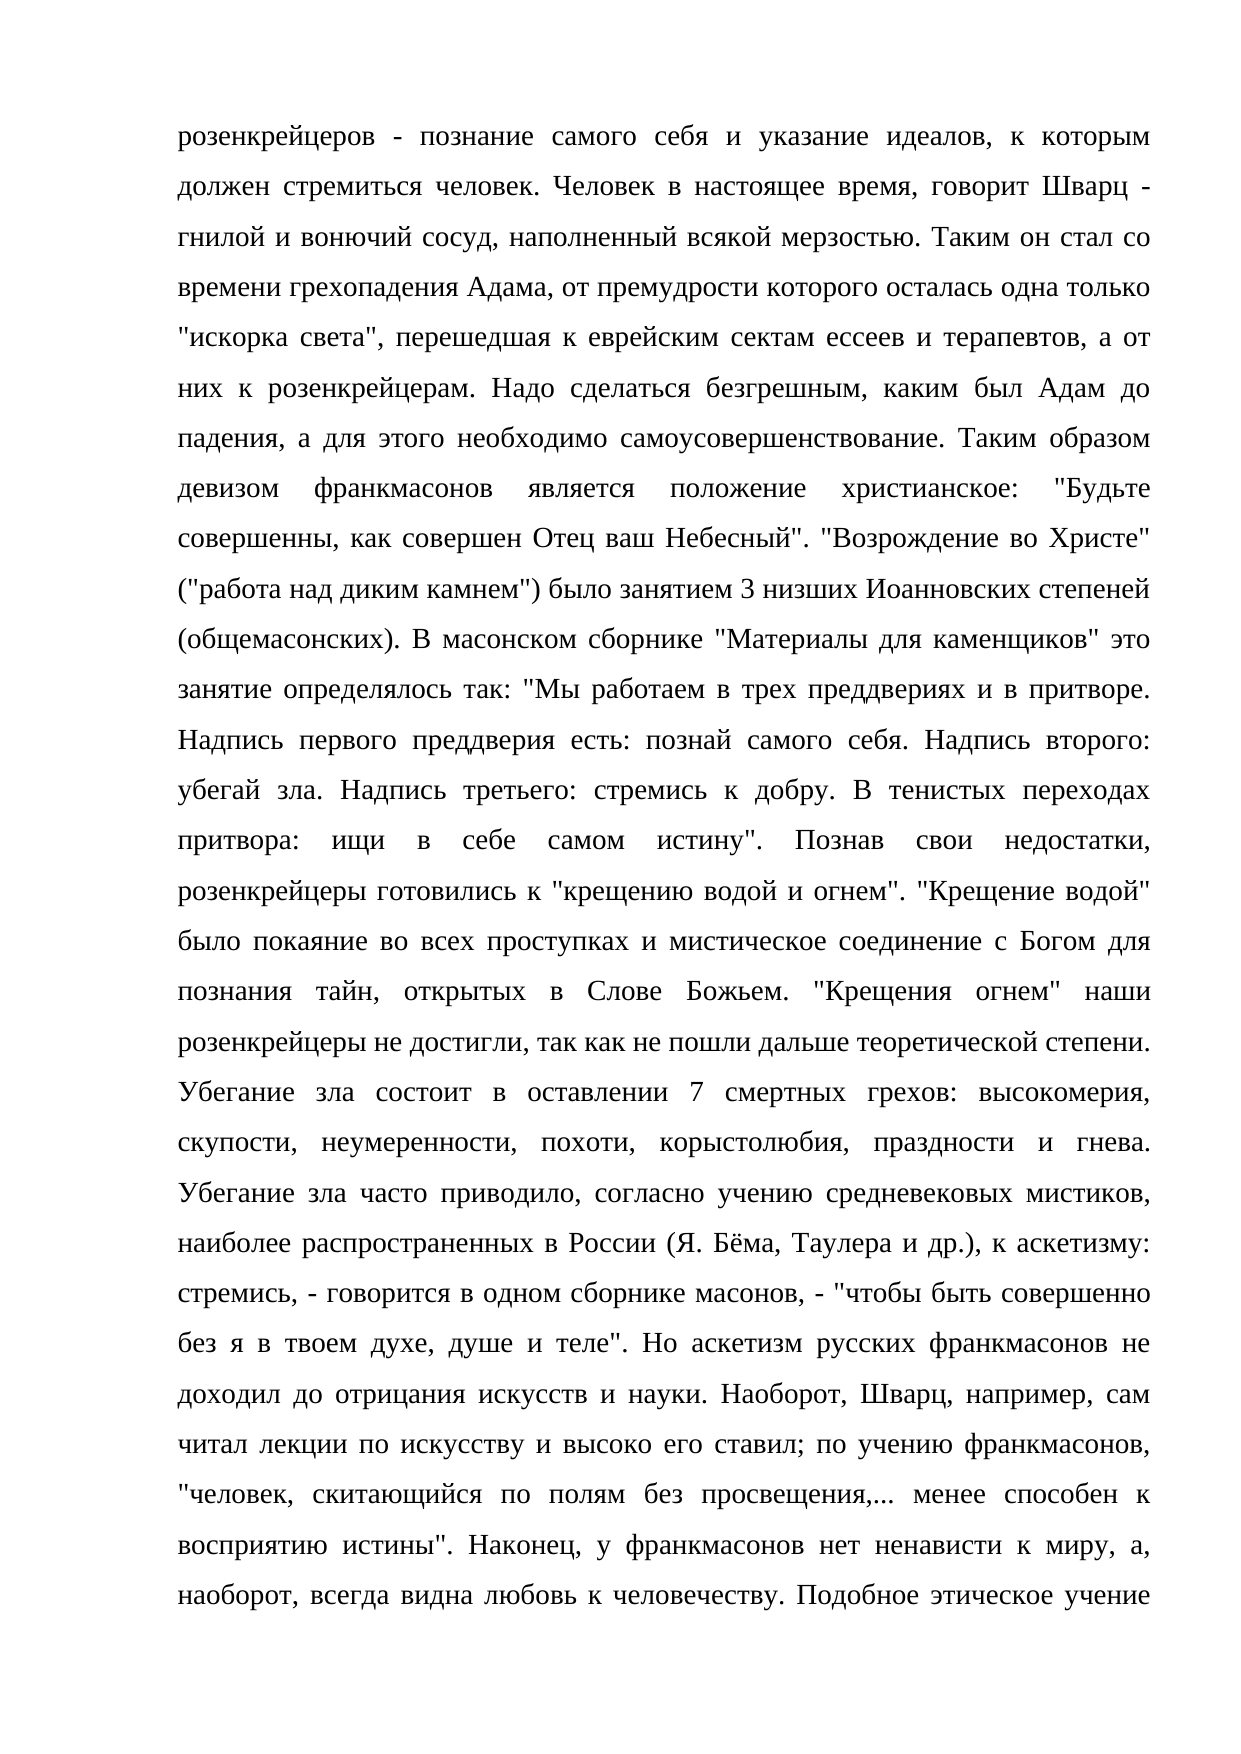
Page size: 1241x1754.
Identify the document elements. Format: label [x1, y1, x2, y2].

text [177, 118, 1152, 1611]
